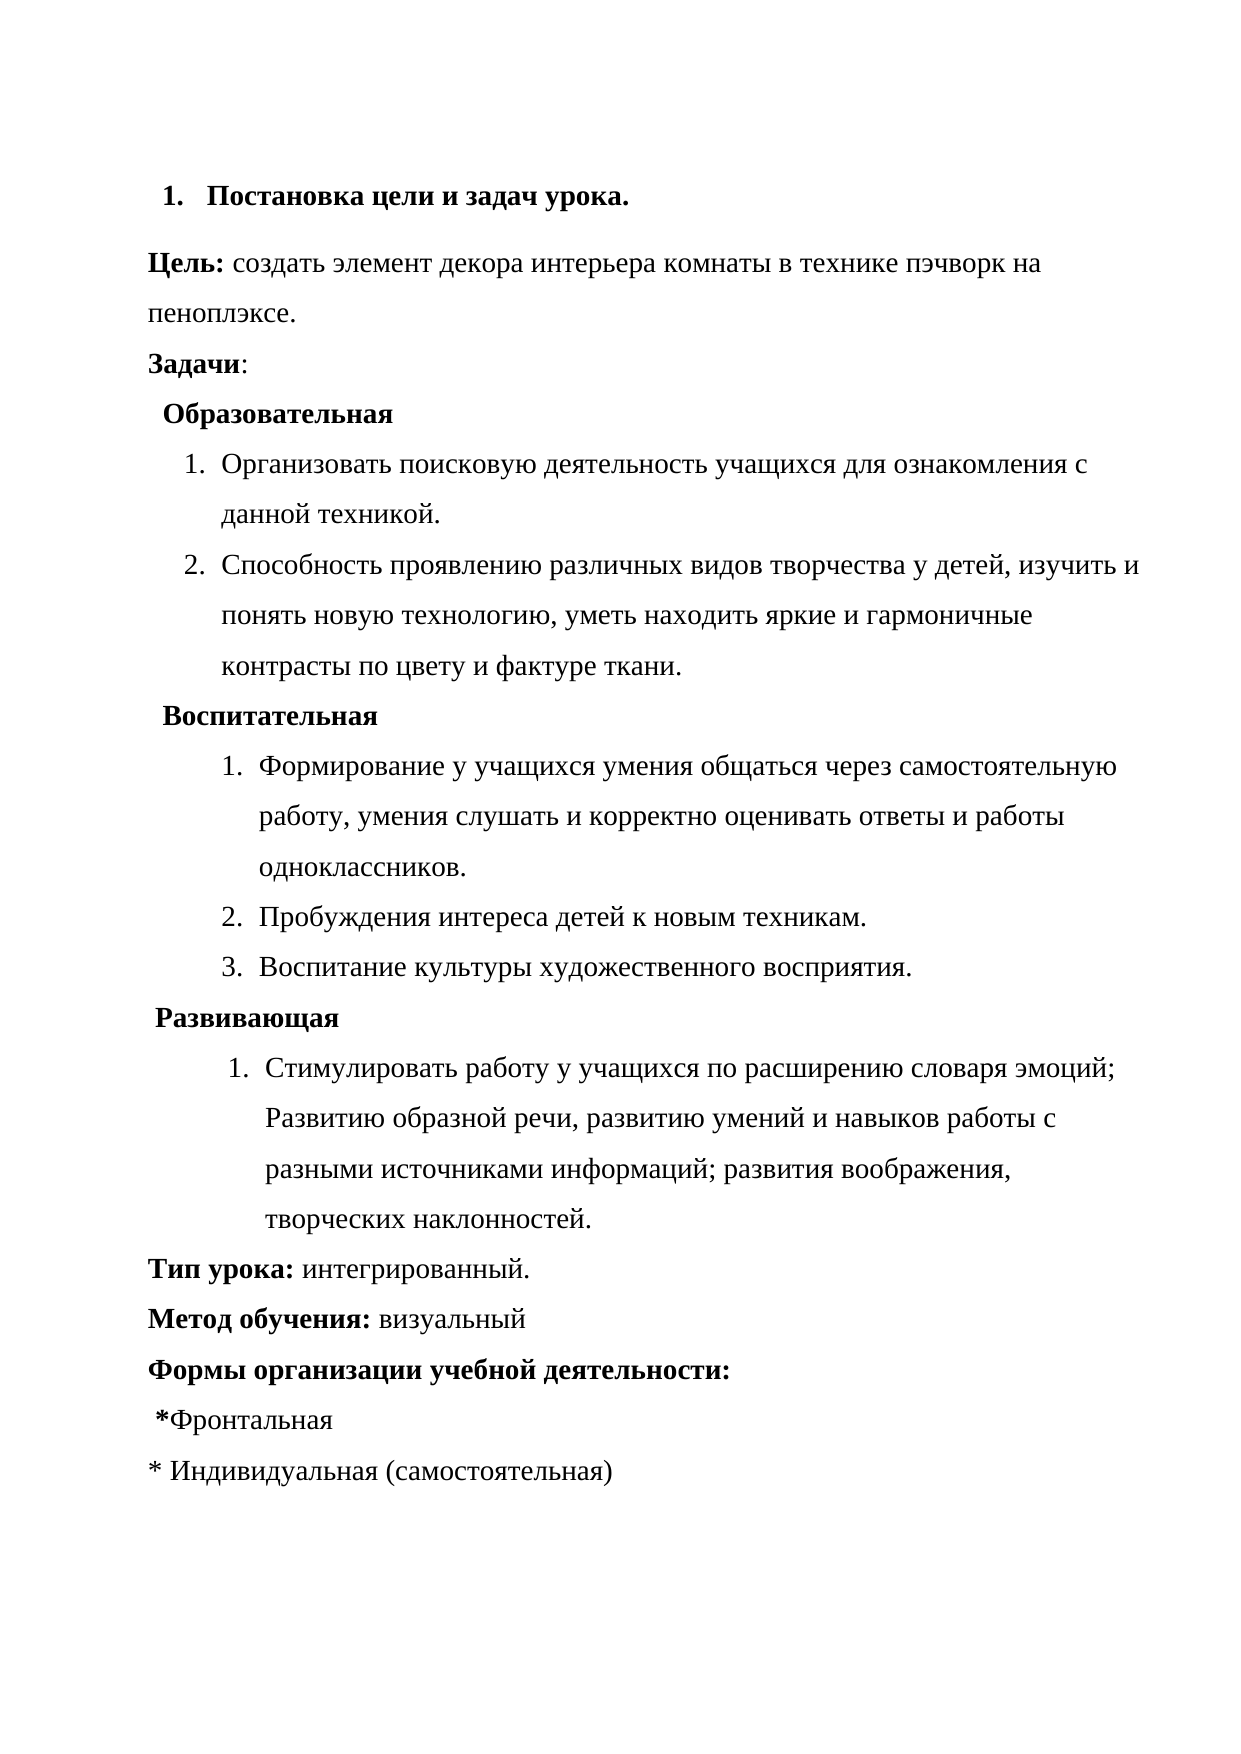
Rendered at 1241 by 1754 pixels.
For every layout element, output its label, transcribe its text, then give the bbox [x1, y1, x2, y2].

list Способность проявлению различных видов творчества у детей, изучить и понять новую технологию, уметь находить яркие и гармоничные контрасты по цвету и фактуре ткани. [184, 547, 1152, 681]
text Тип урока: интегрированный. [148, 1251, 1152, 1285]
text Метод обучения: визуальный [148, 1302, 1152, 1335]
list Воспитание культуры художественного восприятия. [221, 949, 1152, 983]
list Организовать поисковую деятельность учащихся для ознакомления с данной техникой. [184, 446, 1152, 530]
text Развивающая [148, 1000, 1152, 1033]
list Пробуждения интереса детей к новым техникам. [221, 899, 1152, 933]
text Воспитательная [148, 698, 1152, 731]
list Стимулировать работу у учащихся по расширению словаря эмоций; Развитию образной речи, развитию умений и навыков работы с разными источниками информаций; развития воображения, творческих наклонностей. [227, 1050, 1152, 1234]
text * Индивидуальная (самостоятельная) [148, 1453, 1152, 1486]
text Образовательная [148, 396, 1152, 429]
text Цель: создать элемент декора интерьера комнаты в технике пэчворк на пеноплэксе. [148, 245, 1152, 329]
text Задачи: [148, 346, 1152, 379]
text *Фронтальная [148, 1402, 1152, 1436]
list Постановка цели и задач урока. [162, 178, 1152, 212]
list Формирование у учащихся умения общаться через самостоятельную работу, умения слушать и корректно оценивать ответы и работы одноклассников. [221, 748, 1152, 882]
text Формы организации учебной деятельности: [148, 1352, 1152, 1386]
